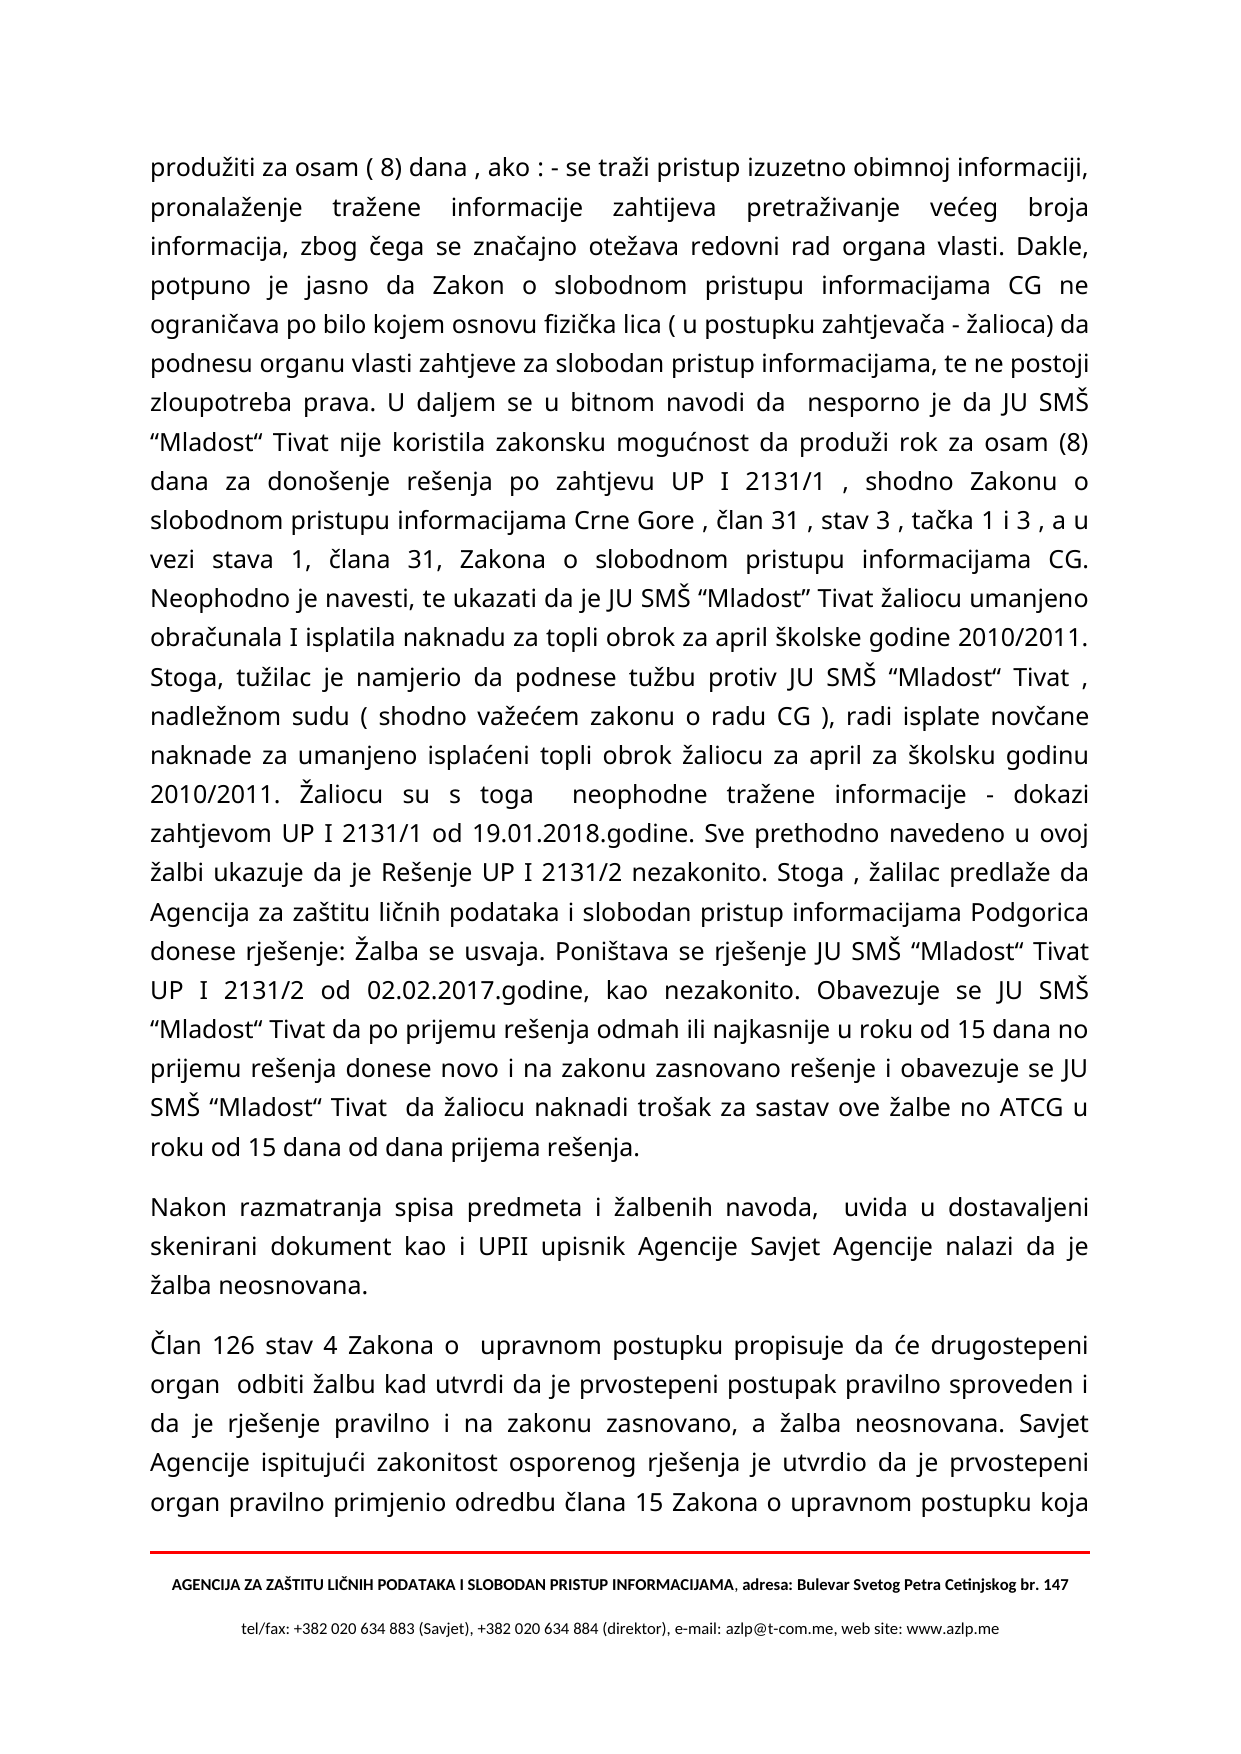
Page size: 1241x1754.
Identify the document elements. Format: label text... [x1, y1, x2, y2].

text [150, 1327, 1090, 1518]
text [150, 150, 1090, 1163]
text Nakon razmatranja spisa predmeta i žalbenih navoda, uvida u dostavaljeni skenirani dokument kao i UPII upisnik Agencije Savjet Agencije nalazi da je žalba neosnovana. [150, 1189, 1090, 1302]
